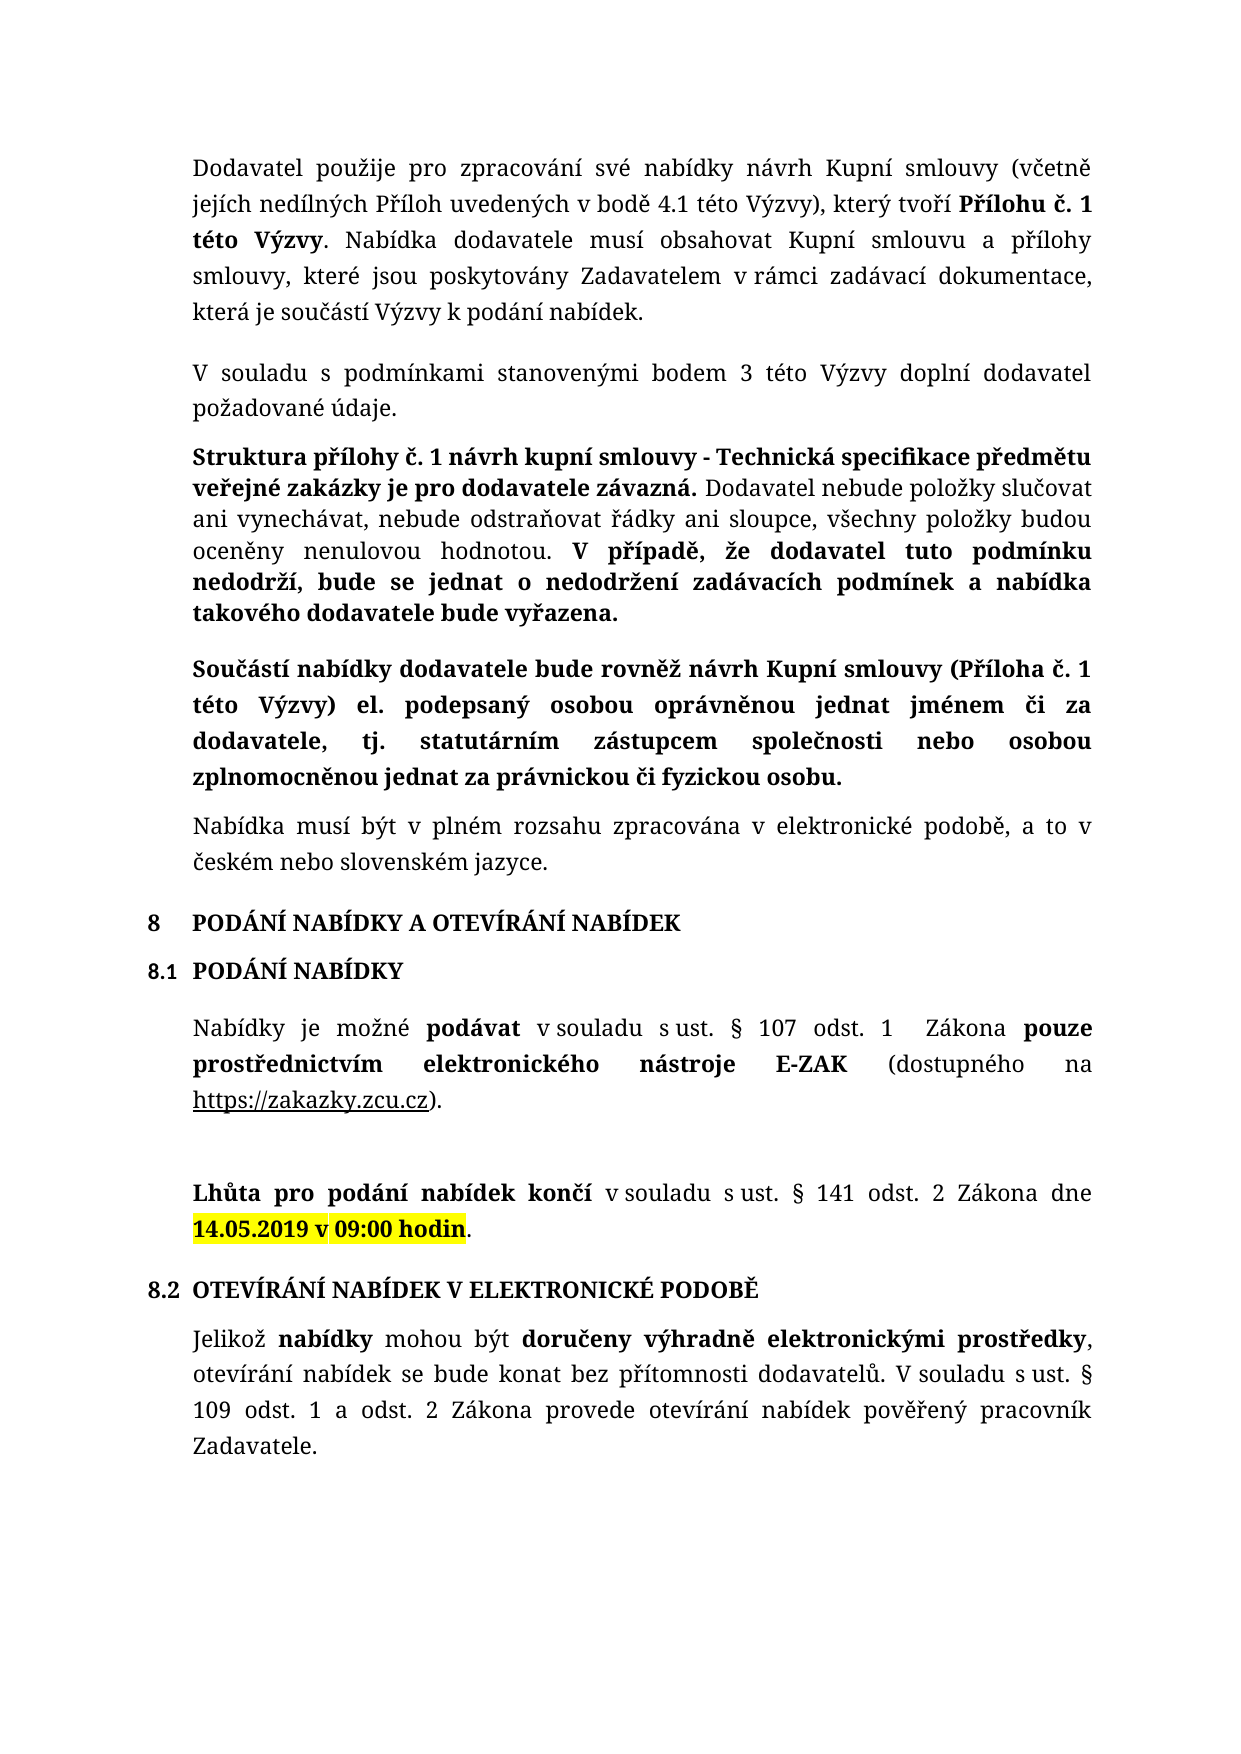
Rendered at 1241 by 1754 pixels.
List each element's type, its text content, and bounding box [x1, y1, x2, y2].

text Nabídka musí být v plném rozsahu zpracována v elektronické podobě, a to v českém nebo slovenském jazyce. [193, 809, 1093, 877]
text 8.1 PODÁNÍ NABÍDKY [148, 955, 1093, 986]
text Dodavatel použije pro zpracování své nabídky návrh Kupní smlouvy (včetně jejích nedílných Příloh uvedených v bodě 4.1 této Výzvy), který tvoří Přílohu č. 1 této Výzvy. Nabídka dodavatele musí obsahovat Kupní smlouvu a přílohy smlouvy, které jsou poskytovány Zadavatelem v rámci zadávací dokumentace, která je součástí Výzvy k podání nabídek. [192, 152, 1093, 327]
text Struktura přílohy č. 1 návrh kupní smlouvy - Technická specifikace předmětu veřejné zakázky je pro dodavatele závazná. Dodavatel nebude položky slučovat ani vynechávat, nebude odstraňovat řádky ani sloupce, všechny položky budou oceněny nenulovou hodnotou. V případě, že dodavatel tuto podmínku nedodrží, bude se jednat o nedodržení zadávacích podmínek a nabídka takového dodavatele bude vyřazena. [192, 441, 1093, 628]
text Lhůta pro podání nabídek končí v souladu s ust. § 141 odst. 2 Zákona dne 14.05.2019 v 09:00 hodin. [193, 1177, 1093, 1244]
subtitle 8 PODÁNÍ NABÍDKY A OTEVÍRÁNÍ NABÍDEK [147, 906, 1093, 938]
text Jelikož nabídky mohou být doručeny výhradně elektronickými prostředky, otevírání nabídek se bude konat bez přítomnosti dodavatelů. V souladu s ust. § 109 odst. 1 a odst. 2 Zákona provede otevírání nabídek pověřený pracovník Zadavatele. [193, 1322, 1093, 1462]
text V souladu s podmínkami stanovenými bodem 3 této Výzvy doplní dodavatel požadované údaje. [192, 356, 1093, 424]
text Součástí nabídky dodavatele bude rovněž návrh Kupní smlouvy (Příloha č. 1 této Výzvy) el. podepsaný osobou oprávněnou jednat jménem či za dodavatele, tj. statutárním zástupcem společnosti nebo osobou zplnomocněnou jednat za právnickou či fyzickou osobu. [192, 653, 1093, 792]
text Nabídky je možné podávat v souladu s ust. § 107 odst. 1 Zákona pouze prostřednictvím elektronického nástroje E-ZAK (dostupného na https://zakazky.zcu.cz). [193, 1012, 1093, 1115]
subtitle 8.2 OTEVÍRÁNÍ NABÍDEK V ELEKTRONICKÉ PODOBĚ [148, 1274, 1093, 1305]
